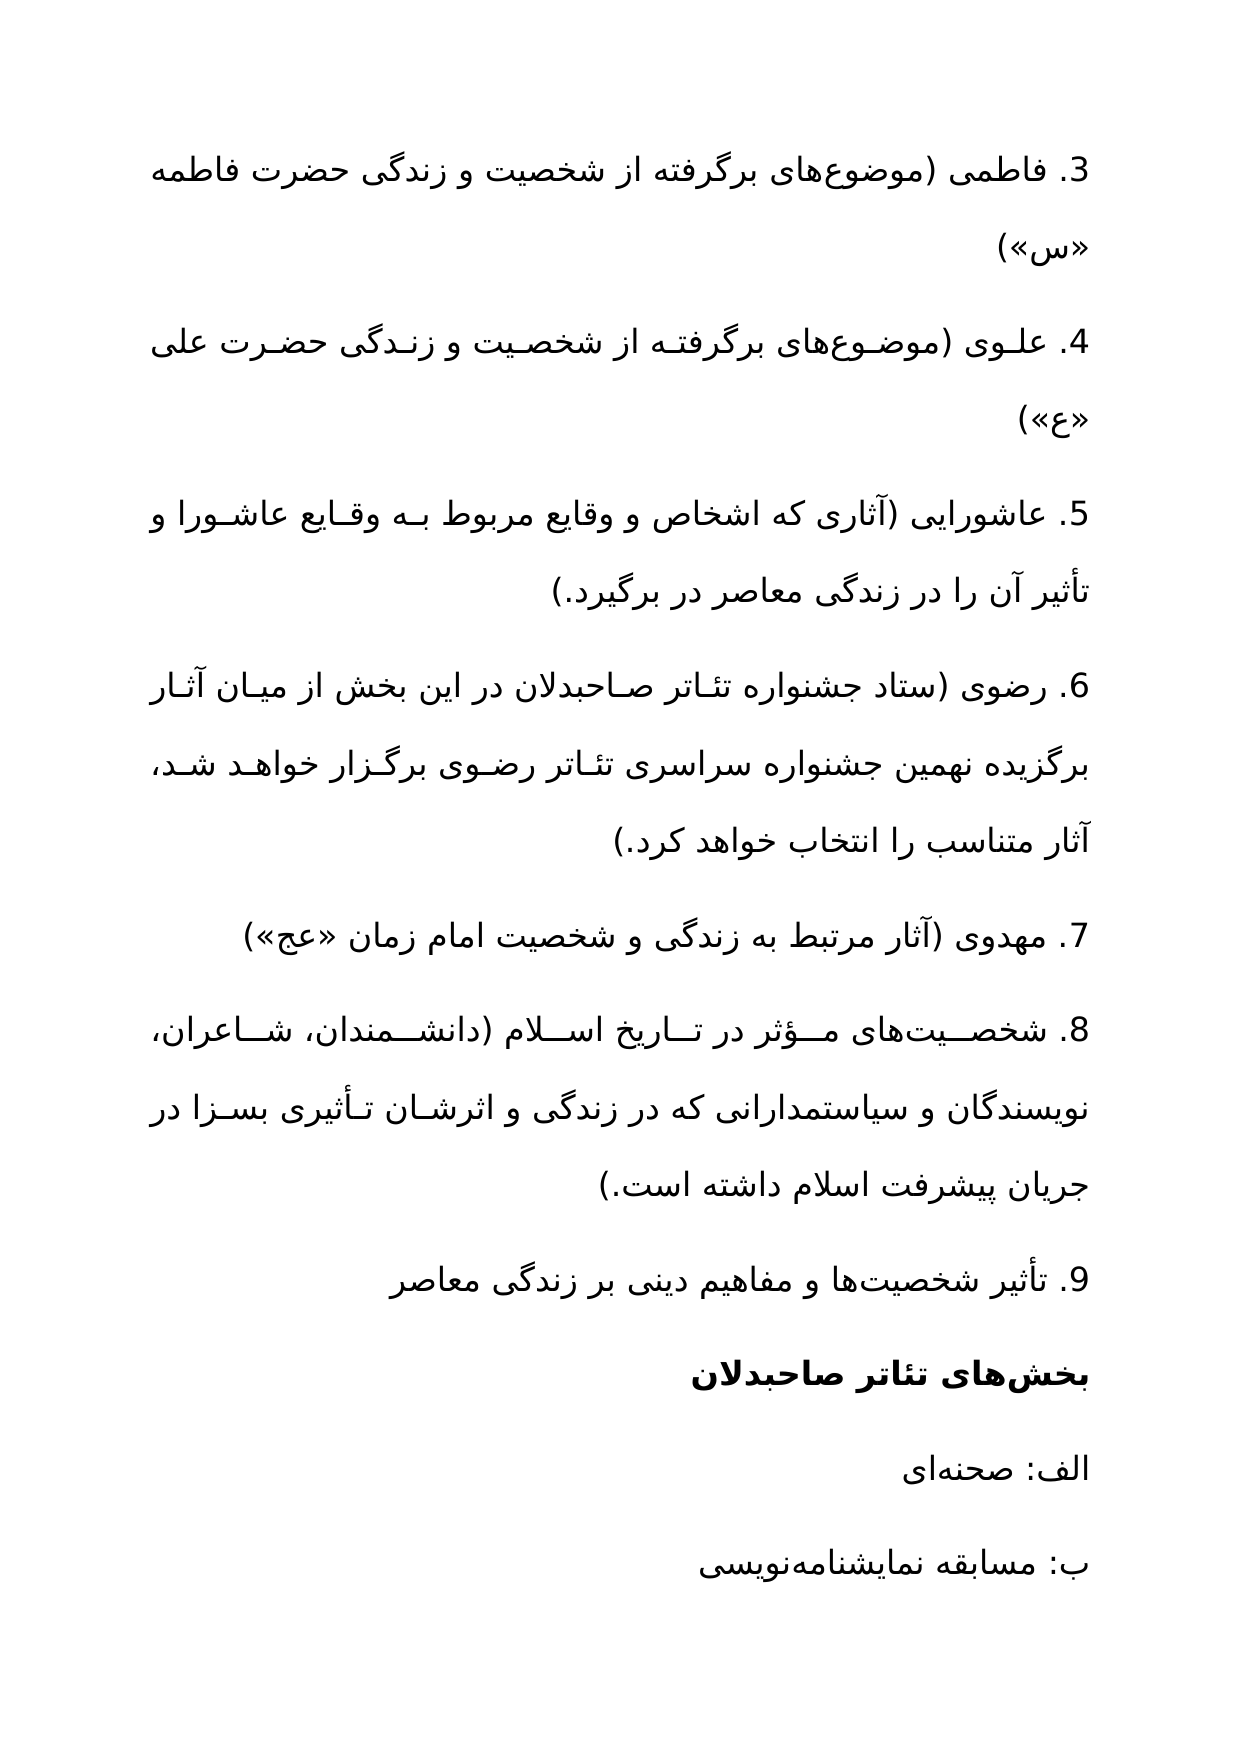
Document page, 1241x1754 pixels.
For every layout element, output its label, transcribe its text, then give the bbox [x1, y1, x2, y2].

text 8. شخصیت‌های مؤثر در تاریخ اسلام (دانشمندان، شاعران، نویسندگان و سیاستمدارانی که در زندگی و اثرشان تأثیری بسزا در جریان پیشرفت اسلام داشته است.) [150, 1010, 1090, 1205]
text 3. فاطمی (موضوع‌های برگرفته از شخصیت و زندگی حضرت فاطمه «س») [150, 150, 1090, 267]
text 7. مهدوی (آثار مرتبط به زندگی و شخصیت امام زمان «عج») [150, 916, 1090, 955]
text بخش‌های تئاتر صاحبدلان [150, 1354, 1090, 1393]
text 6. رضوی (ستاد جشنواره تئاتر صاحبدلان در این بخش از میان آثار برگزیده نهمین جشنواره سراسری تئاتر رضوی برگزار خواهد شد، آثار متناسب را انتخاب خواهد کرد.) [150, 666, 1090, 861]
text الف: صحنه‌ای [150, 1449, 1090, 1488]
text 9. تأثیر شخصیت‌ها و مفاهیم دینی بر زندگی معاصر [150, 1260, 1090, 1299]
text 5. عاشورایی (آثاری که اشخاص و وقایع مربوط به وقایع عاشورا و تأثیر آن را در زندگی معاصر در برگیرد.) [150, 494, 1090, 611]
text 4. علوی (موضوع‌های برگرفته از شخصیت و زندگی حضرت علی «ع») [150, 322, 1090, 439]
text ب: مسابقه نمایشنامه‌نویسی [150, 1543, 1090, 1582]
